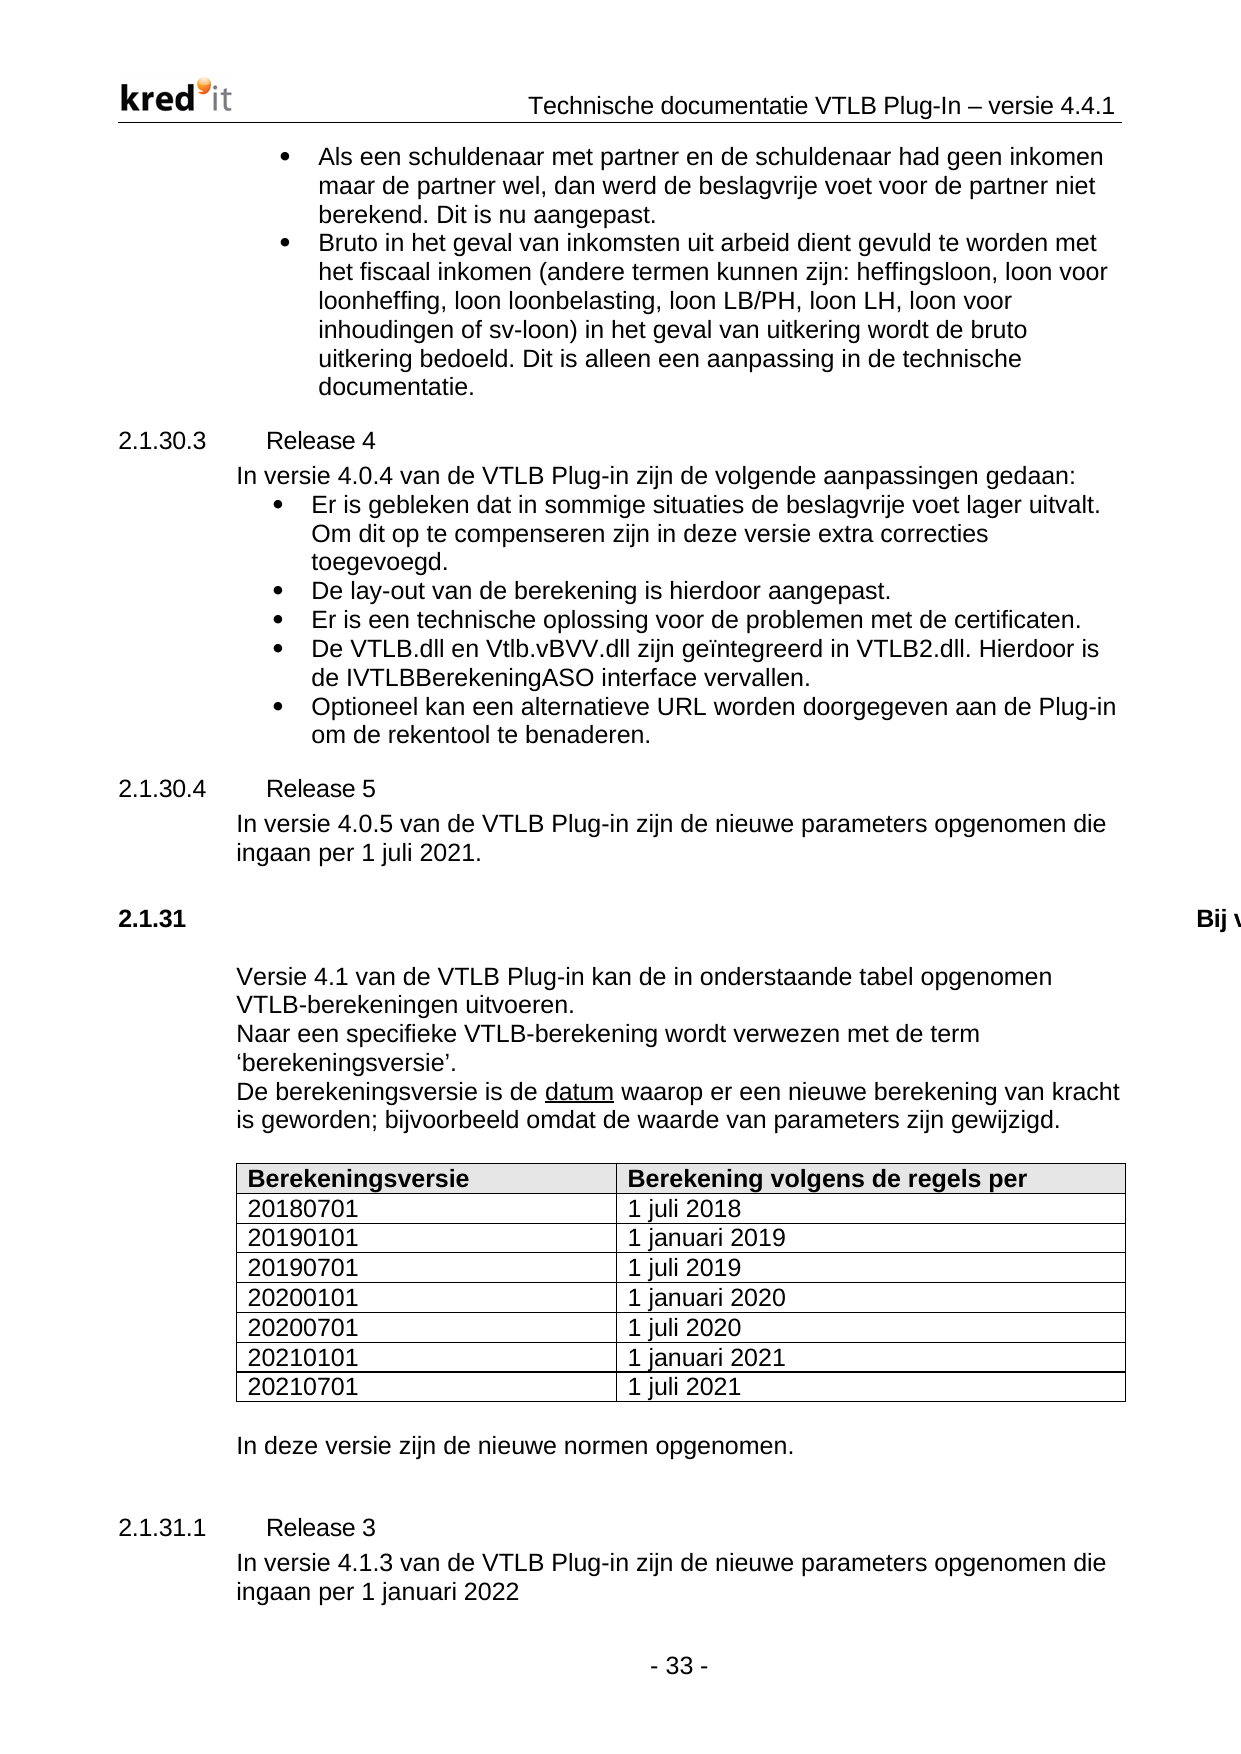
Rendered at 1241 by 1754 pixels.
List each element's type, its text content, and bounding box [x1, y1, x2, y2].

list De VTLB.dll en Vtlb.vBVV.dll zijn geïntegreerd in VTLB2.dll. Hierdoor is de IVTLBBerekeningASO interface vervallen. [274, 634, 1122, 691]
picture [118, 73, 234, 115]
list De lay-out van de berekening is hierdoor aangepast. [274, 576, 1122, 605]
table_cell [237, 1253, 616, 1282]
text Naar een specifieke VTLB-berekening wordt verwezen met de term ‘berekeningsversie’. [236, 1019, 1122, 1077]
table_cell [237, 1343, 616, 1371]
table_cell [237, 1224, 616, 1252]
subtitle Bij versie 4.1 [118, 904, 1122, 933]
text In deze versie zijn de nieuwe normen opgenomen. [236, 1431, 1122, 1460]
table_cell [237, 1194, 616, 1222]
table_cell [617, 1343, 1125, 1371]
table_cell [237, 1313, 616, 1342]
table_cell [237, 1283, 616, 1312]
text De berekeningsversie is de datum waarop er een nieuwe berekening van kracht is geworden; bijvoorbeeld omdat de waarde van parameters zijn gewijzigd. [236, 1077, 1122, 1134]
list Optioneel kan een alternatieve URL worden doorgegeven aan de Plug-in om de rekentool te benaderen. [274, 691, 1122, 749]
text In versie 4.0.5 van de VTLB Plug-in zijn de nieuwe parameters opgenomen die ingaan per 1 juli 2021. [236, 809, 1122, 867]
subtitle Release 4 [118, 426, 1122, 455]
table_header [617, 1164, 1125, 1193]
subtitle Release 5 [118, 774, 1122, 803]
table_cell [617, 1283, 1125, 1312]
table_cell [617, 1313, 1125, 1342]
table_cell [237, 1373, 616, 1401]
text In versie 4.1.3 van de VTLB Plug-in zijn de nieuwe parameters opgenomen die ingaan per 1 januari 2022 [236, 1548, 1122, 1606]
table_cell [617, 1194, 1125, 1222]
list Er is een technische oplossing voor de problemen met de certificaten. [274, 605, 1122, 634]
list Bruto in het geval van inkomsten uit arbeid dient gevuld te worden met het fiscaal inkomen (andere termen kunnen zijn: heffingsloon, loon voor loonheffing, loon loonbelasting, loon LB/PH, loon LH, loon voor inhoudingen of sv-loon) in het geval van uitkering wordt de bruto uitkering bedoeld. Dit is alleen een aanpassing in de technische documentatie. [281, 228, 1122, 401]
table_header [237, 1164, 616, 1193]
text Versie 4.1 van de VTLB Plug-in kan de in onderstaande tabel opgenomen VTLB-berekeningen uitvoeren. [236, 962, 1122, 1019]
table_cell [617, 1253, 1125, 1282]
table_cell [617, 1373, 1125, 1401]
list Als een schuldenaar met partner en de schuldenaar had geen inkomen maar de partner wel, dan werd de beslagvrije voet voor de partner niet berekend. Dit is nu aangepast. [281, 142, 1122, 228]
text In versie 4.0.4 van de VTLB Plug-in zijn de volgende aanpassingen gedaan: [236, 461, 1122, 490]
list Er is gebleken dat in sommige situaties de beslagvrije voet lager uitvalt. Om dit op te compenseren zijn in deze versie extra correcties toegevoegd. [274, 490, 1122, 576]
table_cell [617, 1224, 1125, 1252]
subtitle Release 3 [118, 1513, 1122, 1542]
